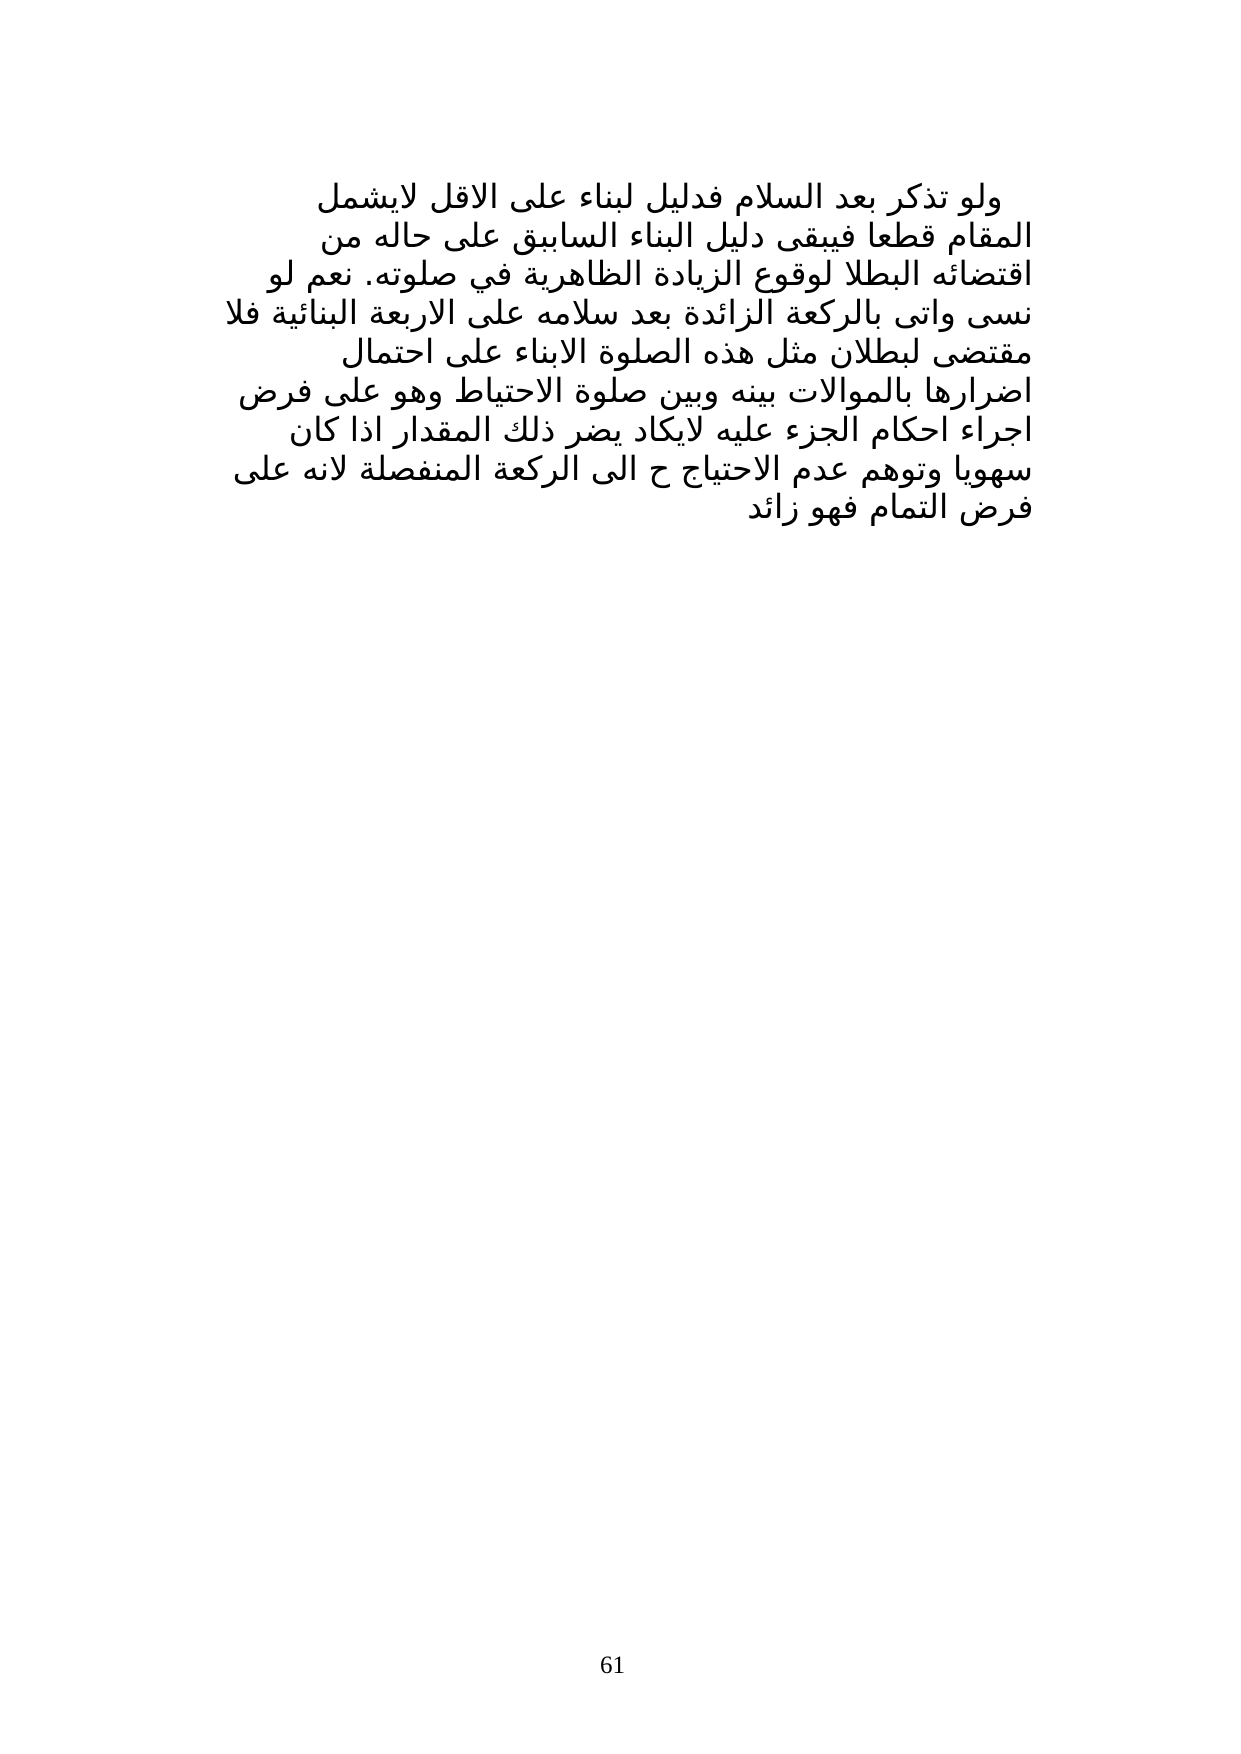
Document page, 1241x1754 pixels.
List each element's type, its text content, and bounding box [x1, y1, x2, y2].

text ولو تذكر بعد السلام فدليل لبناء على الاقل لايشمل المقام قطعا فيبقى دليل البناء الساببق على حاله من اقتضائه البطلا لوقوع الزيادة الظاهرية في صلوته. نعم لو نسى واتى بالركعة الزائدة بعد سلامه على الاربعة البنائية فلا مقتضى لبطلان مثل هذه الصلوة الابناء على احتمال اضرارها بالموالات بينه وبين صلوة الاحتياط وهو على فرض اجراء احكام الجزء عليه لايكاد يضر ذلك المقدار اذا كان سهويا وتوهم عدم الاحتياج ح الى الركعة المنفصلة لانه على فرض التمام فهو زائد [222, 177, 1033, 527]
